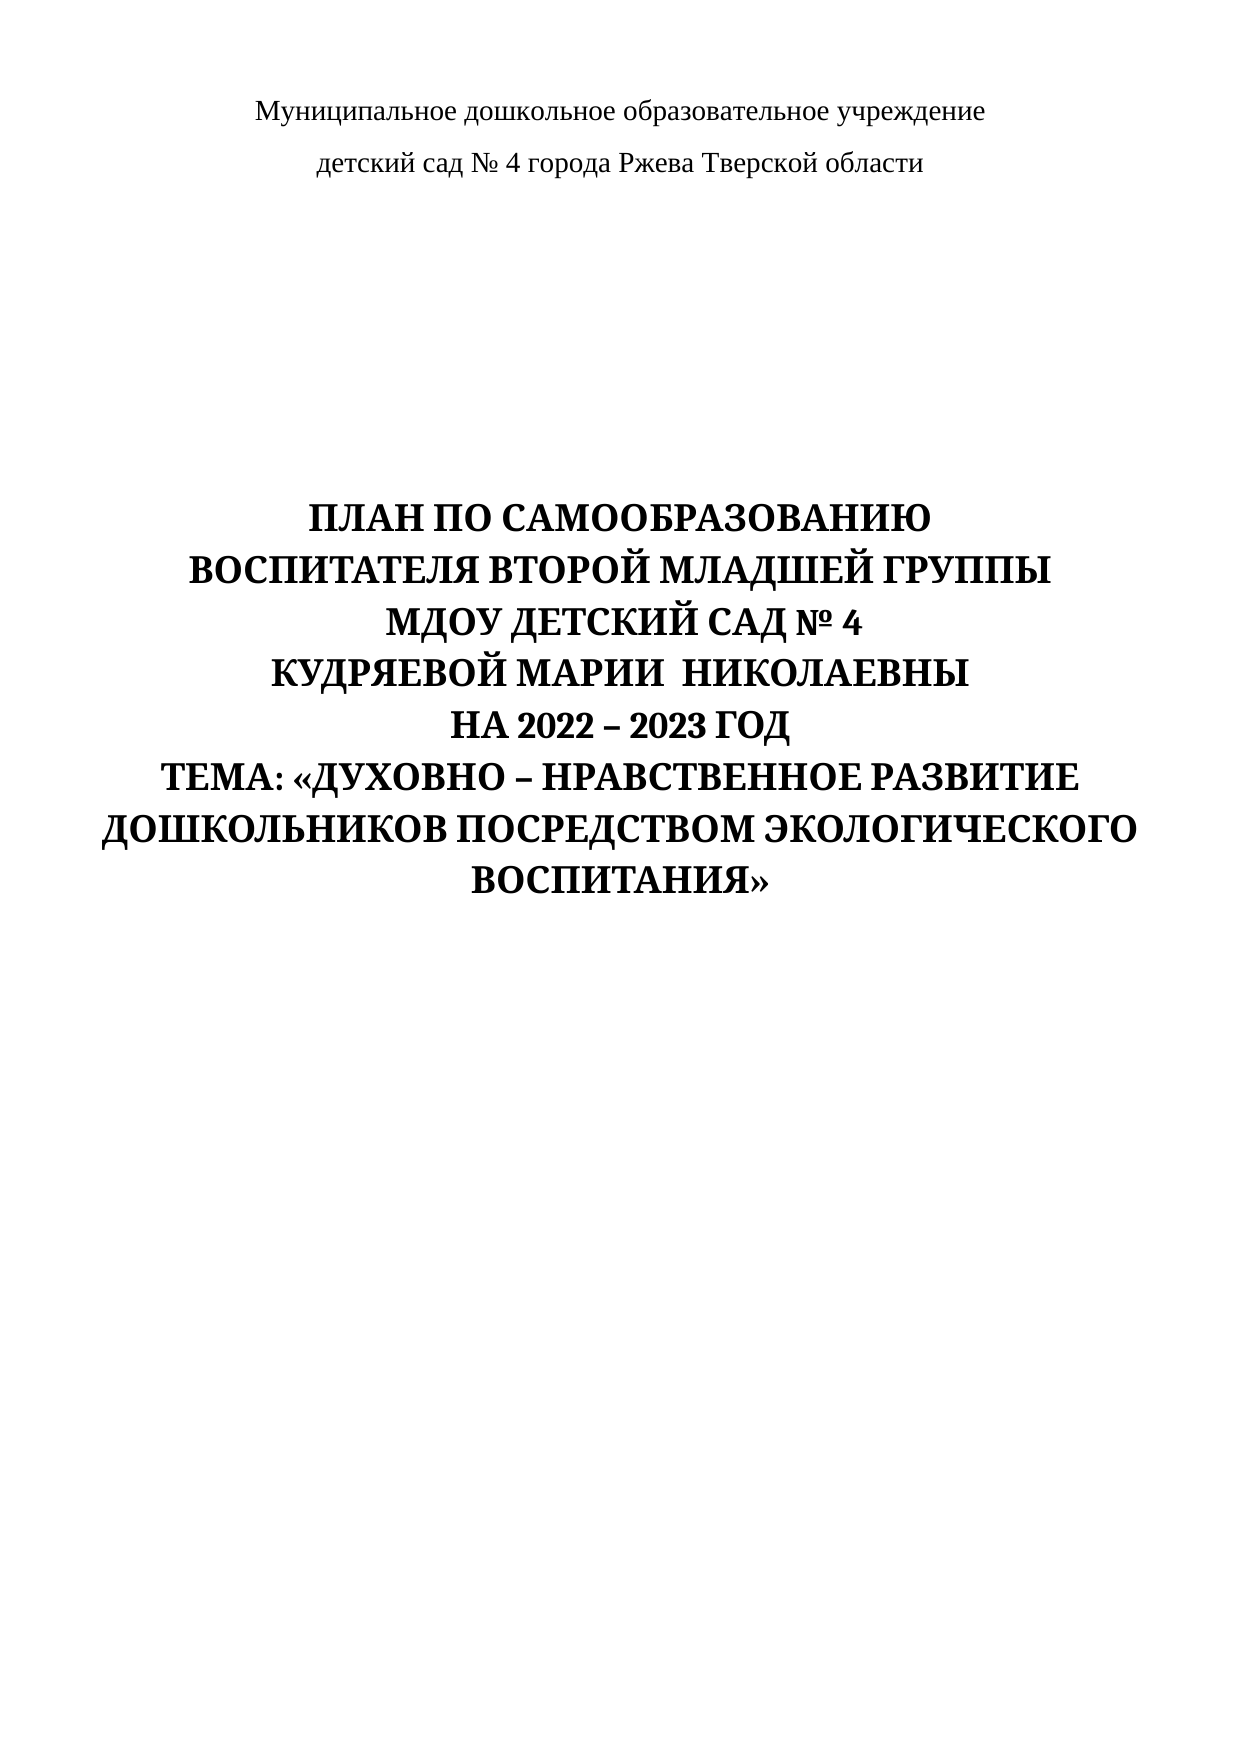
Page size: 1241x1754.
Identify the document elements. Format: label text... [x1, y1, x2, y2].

text ПЛАН ПО САМООБРАЗОВАНИЮ [75, 489, 1165, 541]
text НА 2022 – 2023 ГОД [75, 696, 1165, 748]
text ТЕМА: «ДУХОВНО – НРАВСТВЕННОЕ РАЗВИТИЕ ДОШКОЛЬНИКОВ ПОСРЕДСТВОМ ЭКОЛОГИЧЕСКОГО ВОСПИТАНИЯ» [75, 748, 1165, 903]
text ВОСПИТАТЕЛЯ ВТОРОЙ МЛАДШЕЙ ГРУППЫ [75, 541, 1165, 593]
text Муниципальное дошкольное образовательное учреждение [75, 75, 1165, 127]
text детский сад № 4 города Ржева Тверской области [75, 127, 1165, 178]
text КУДРЯЕВОЙ МАРИИ НИКОЛАЕВНЫ [75, 644, 1165, 696]
text МДОУ ДЕТСКИЙ САД № 4 [75, 593, 1165, 644]
